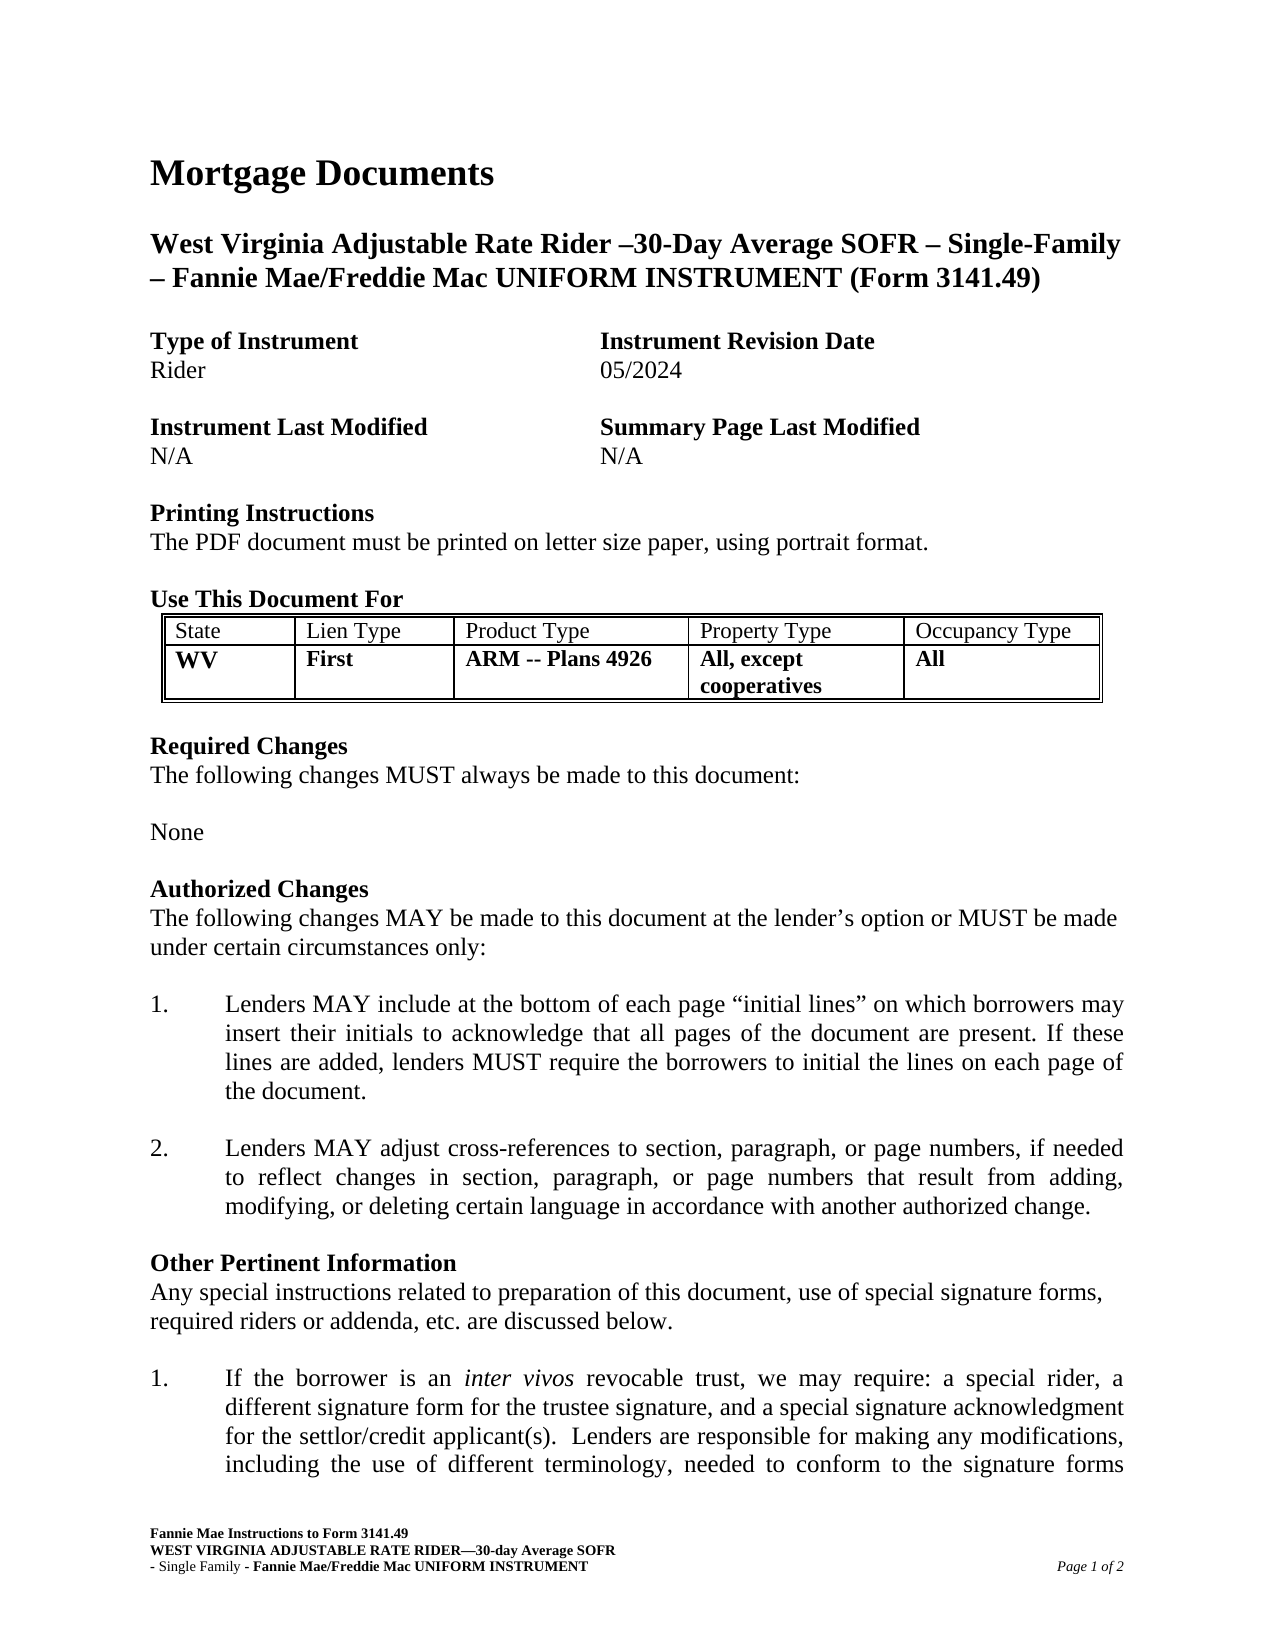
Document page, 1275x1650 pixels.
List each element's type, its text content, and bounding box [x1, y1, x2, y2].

table_cell WV [166, 646, 294, 698]
table_cell All, except cooperatives [689, 646, 903, 698]
text Mortgage Documents [150, 150, 1125, 193]
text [150, 1363, 1125, 1478]
text Any special instructions related to preparation of this document, use of special signature forms, required riders or addenda, etc. are discussed below. [150, 1277, 1125, 1334]
text Printing Instructions [150, 498, 1125, 527]
text Required Changes [150, 731, 1125, 760]
table_header Property Type [689, 618, 903, 644]
table_header State [166, 618, 294, 644]
table_header Occupancy Type [905, 618, 1099, 644]
text Instrument Last Modified Summary Page Last Modified [150, 412, 1125, 441]
text Use This Document For [150, 584, 1125, 613]
text 2. Lenders MAY adjust cross-references to section, paragraph, or page numbers, if needed to reflect changes in section, paragraph, or page numbers that result from adding, modifying, or deleting certain language in accordance with another authorized change. [150, 1133, 1125, 1219]
text N/A N/A [150, 441, 1125, 469]
text 1. Lenders MAY include at the bottom of each page “initial lines” on which borrowers may insert their initials to acknowledge that all pages of the document are present. If these lines are added, lenders MUST require the borrowers to initial the lines on each page of the document. [150, 989, 1125, 1104]
text The following changes MUST always be made to this document: [150, 760, 1125, 789]
text Type of Instrument Instrument Revision Date [150, 326, 1125, 355]
table_header Lien Type [296, 618, 453, 644]
text None [150, 817, 1125, 846]
text Authorized Changes [150, 874, 1125, 903]
text Rider 05/2024 [150, 355, 1125, 384]
table_header Product Type [455, 618, 688, 644]
text The PDF document must be printed on letter size paper, using portrait format. [150, 527, 1125, 556]
table_cell First [296, 646, 453, 698]
text The following changes MAY be made to this document at the lender’s option or MUST be made under certain circumstances only: [150, 903, 1125, 961]
text West Virginia Adjustable Rate Rider –30-Day Average SOFR – Single-Family – Fannie Mae/Freddie Mac UNIFORM INSTRUMENT (Form 3141.49) [150, 226, 1125, 293]
table_cell ARM -- Plans 4926 [455, 646, 688, 698]
text Other Pertinent Information [150, 1248, 1125, 1277]
table_cell All [905, 646, 1099, 698]
